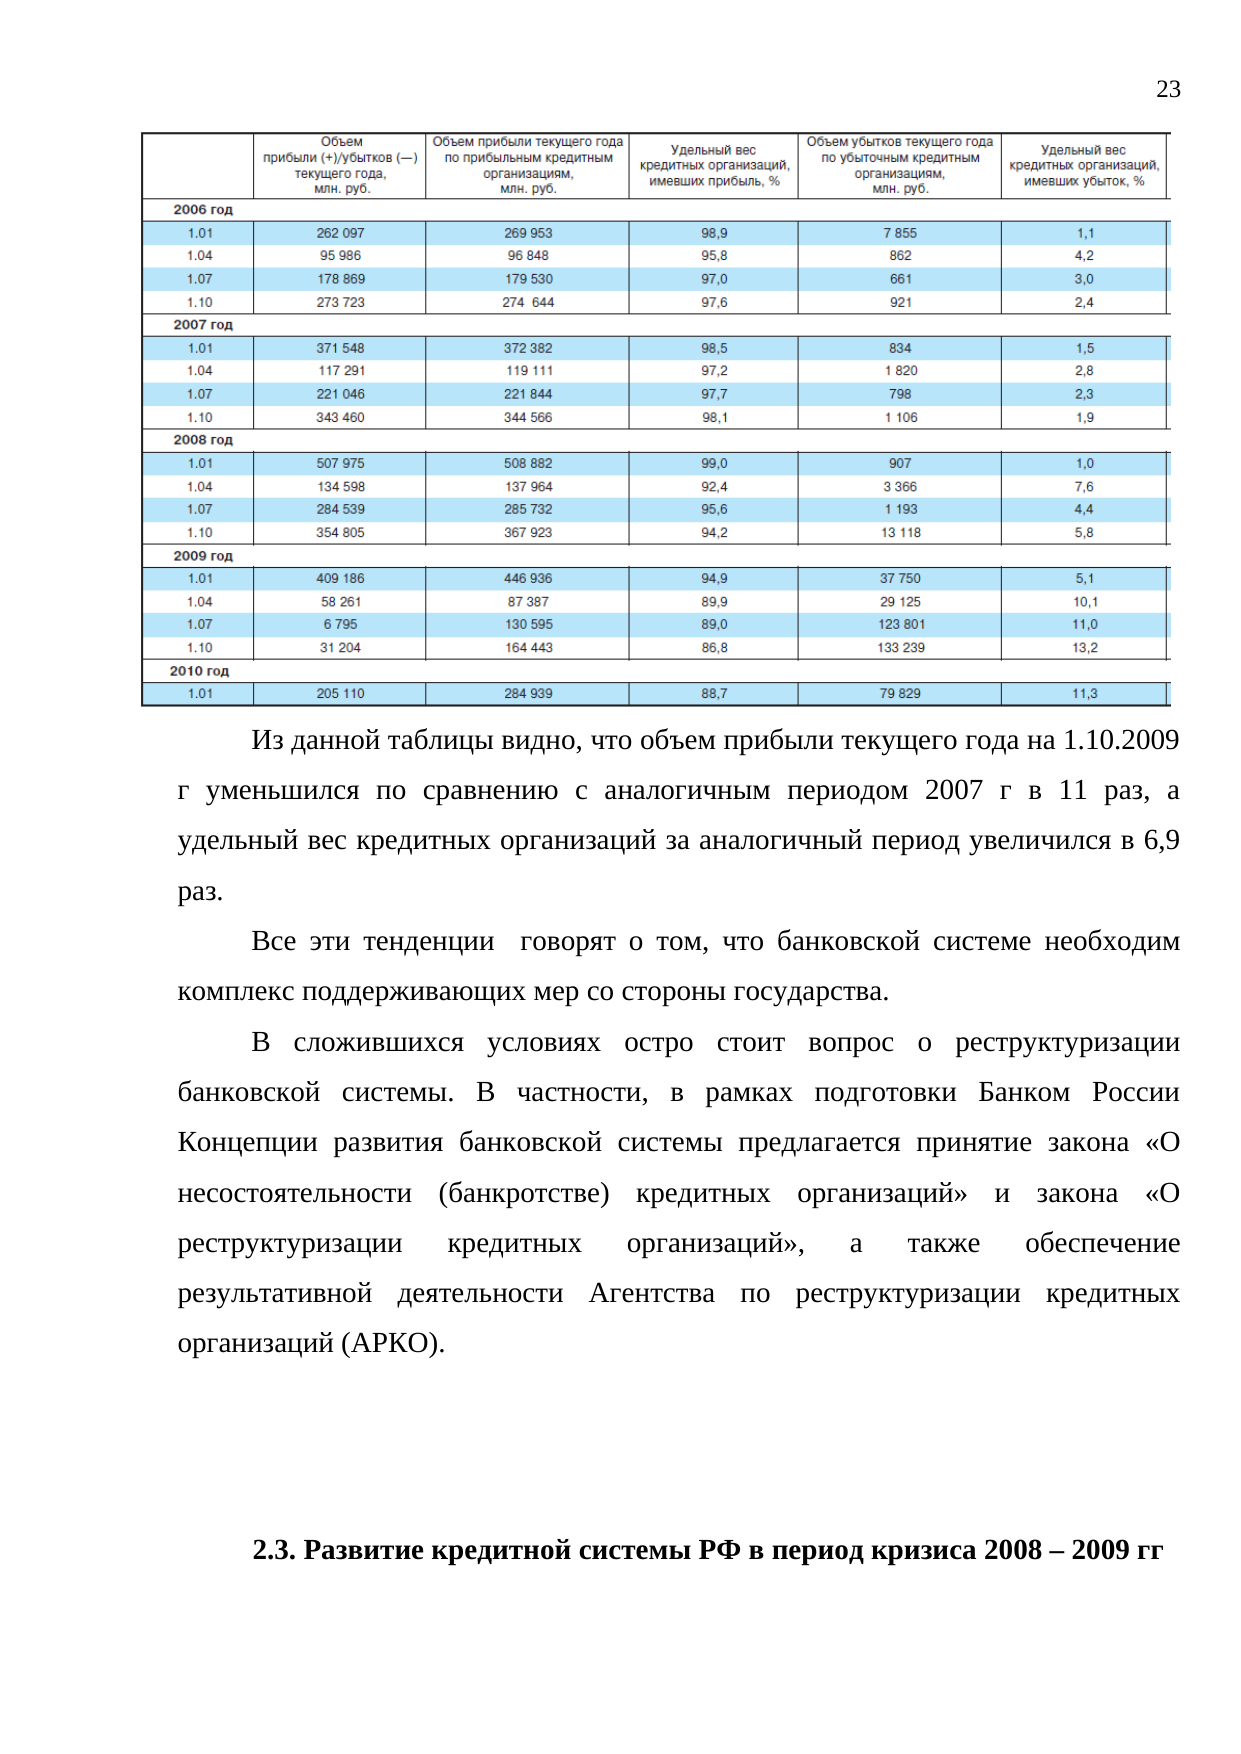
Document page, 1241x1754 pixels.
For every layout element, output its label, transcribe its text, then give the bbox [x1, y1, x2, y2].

text В сложившихся условиях остро стоит вопрос о реструктуризации банковской системы. В частности, в рамках подготовки Банком России Концепции развития банковской системы предлагается принятие закона «О несостоятельности (банкротстве) кредитных организаций» и закона «О реструктуризации кредитных организаций», а также обеспечение результативной деятельности Агентства по реструктуризации кредитных организаций (АРКО). [177, 1024, 1181, 1359]
text Все эти тенденции говорят о том, что банковской системе необходим комплекс поддерживающих мер со стороны государства. [177, 923, 1181, 1007]
text 2.3. Развитие кредитной системы РФ в период кризиса 2008 – 2009 гг [177, 1532, 1181, 1566]
text Из данной таблицы видно, что объем прибыли текущего года на 1.10.2009 г уменьшился по сравнению с аналогичным периодом в 11 раз, а удельный вес кредитных организаций за аналогичный период увеличился в 6,9 раз. [177, 722, 1181, 906]
